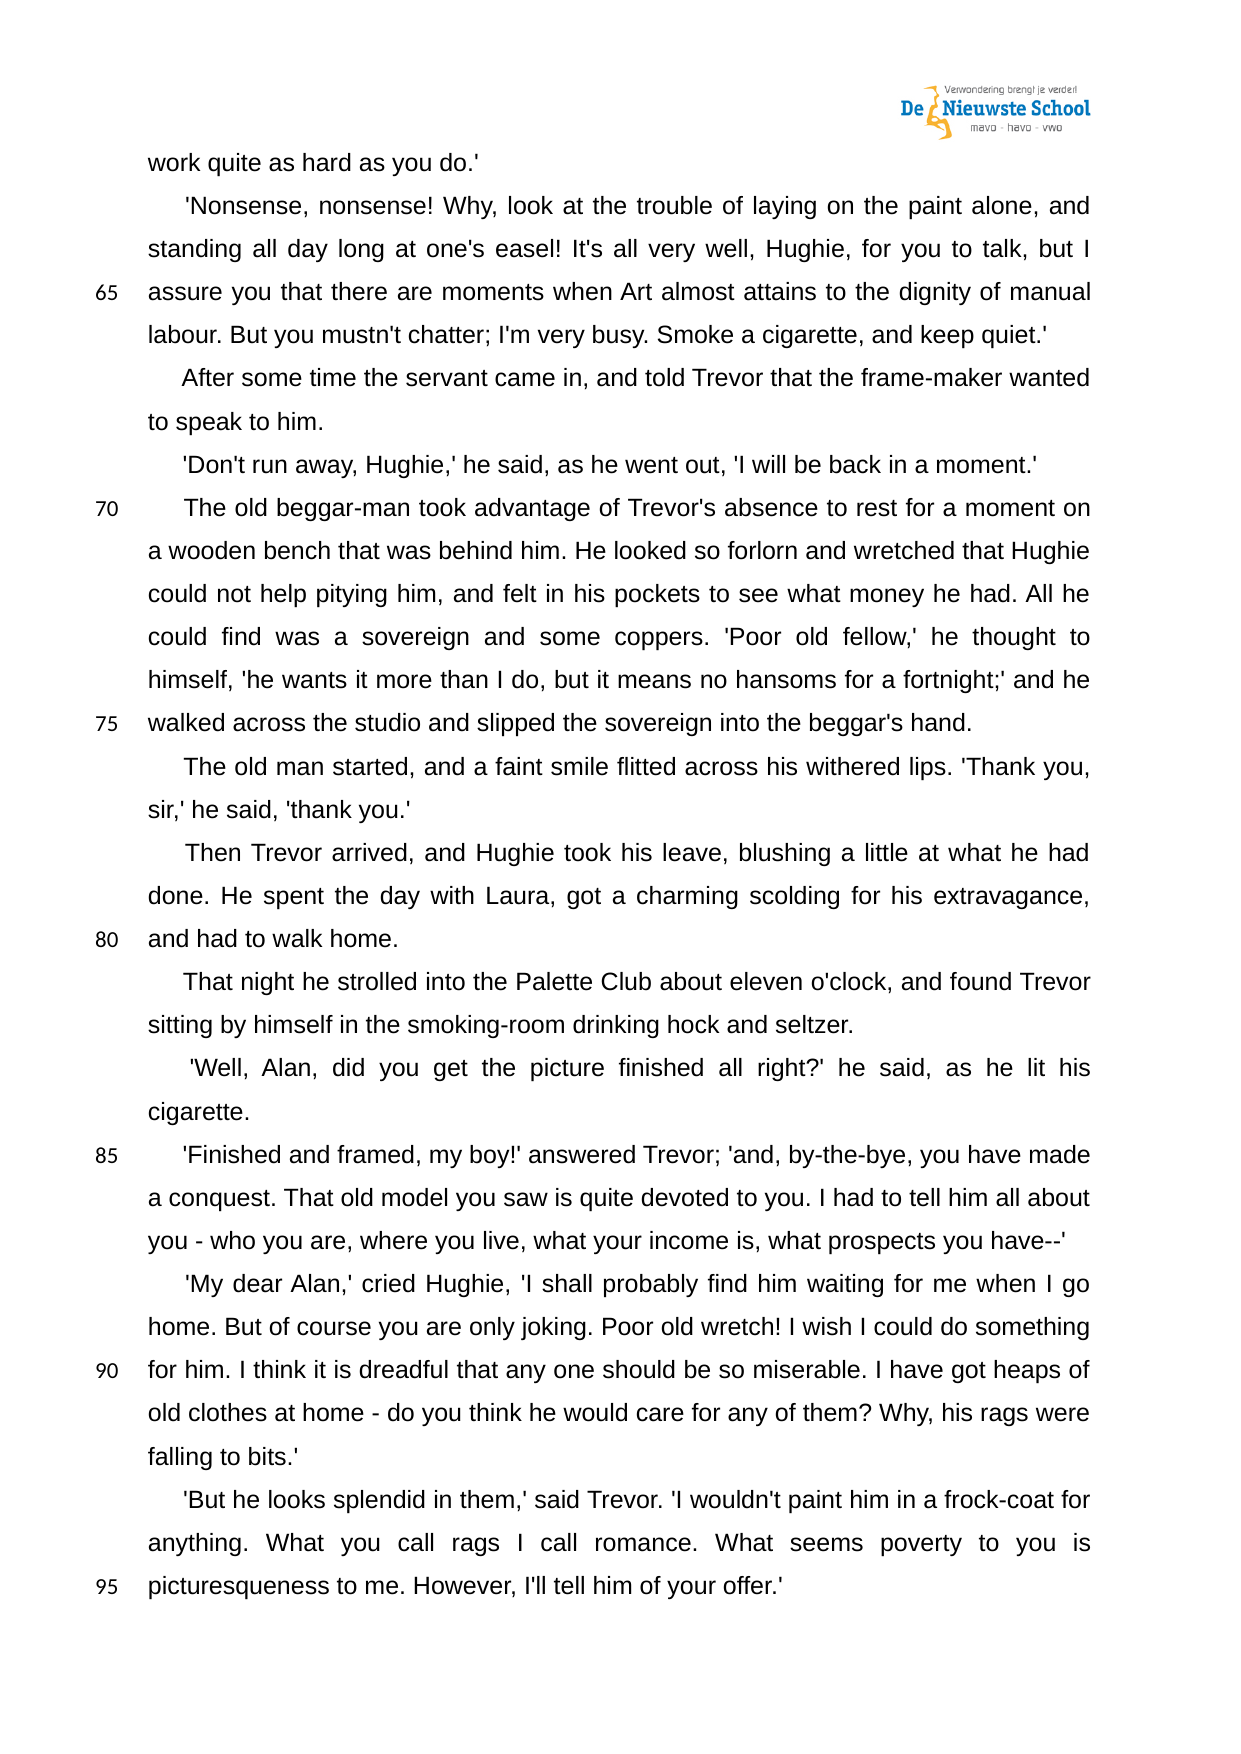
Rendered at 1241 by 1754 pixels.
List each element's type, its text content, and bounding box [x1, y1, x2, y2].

text 'Don't run away, Hughie,' he said, as he went out, 'I will be back in a moment.' [148, 449, 1092, 478]
text 'Well, Alan, did you get the picture finished all right?' he said, as he lit his cigarette. [148, 1053, 1092, 1125]
text 'Well, I think the model should have a percentage,' cried Hughie, laughing; 'they work quite as hard as you do.' [148, 148, 1092, 176]
text 'My dear Alan,' cried Hughie, 'I shall probably find him waiting for me when I go home. But of course you are only joking. Poor old wretch! I wish I could do something for him. I think it is dreadful that any one should be so miserable. I have got heaps of old clothes at home - do you think he would care for any of them? Why, his rags were falling to bits.' [148, 1269, 1092, 1470]
text 'Finished and framed, my boy!' answered Trevor; 'and, by-the-bye, you have made a conquest. That old model you saw is quite devoted to you. I had to tell him all about you - who you are, where you live, what your income is, what prospects you have--' [148, 1139, 1092, 1254]
text That night he strolled into the Palette Club about eleven o'clock, and found Trevor sitting by himself in the smoking-room drinking hock and seltzer. [148, 967, 1092, 1039]
text Then Trevor arrived, and Hughie took his leave, blushing a little at what he had done. He spent the day with Laura, got a charming scolding for his extravagance, and had to walk home. [148, 838, 1092, 953]
text The old man started, and a faint smile flitted across his withered lips. 'Thank you, sir,' he said, 'thank you.' [148, 751, 1092, 823]
picture [897, 73, 1093, 147]
text 'But he looks splendid in them,' said Trevor. 'I wouldn't paint him in a frock-coat for anything. What you call rags I call romance. What seems poverty to you is picturesqueness to me. However, I'll tell him of your offer.' [148, 1484, 1092, 1599]
text The old beggar-man took advantage of Trevor's absence to rest for a moment on a wooden bench that was behind him. He looked so forlorn and wretched that Hughie could not help pitying him, and felt in his pockets to see what money he had. All he could find was a sovereign and some coppers. 'Poor old fellow,' he thought to himself, 'he wants it more than I do, but it means no hansoms for a fortnight;' and he walked across the studio and slipped the sovereign into the beggar's hand. [148, 493, 1092, 737]
text After some time the servant came in, and told Trevor that the frame-maker wanted to speak to him. [148, 363, 1092, 435]
text 'Nonsense, nonsense! Why, look at the trouble of laying on the paint alone, and standing all day long at one's easel! It's all very well, Hughie, for you to talk, but I assure you that there are moments when Art almost attains to the dignity of manual labour. But you mustn't chatter; I'm very busy. Smoke a cigarette, and keep quiet.' [148, 191, 1092, 349]
